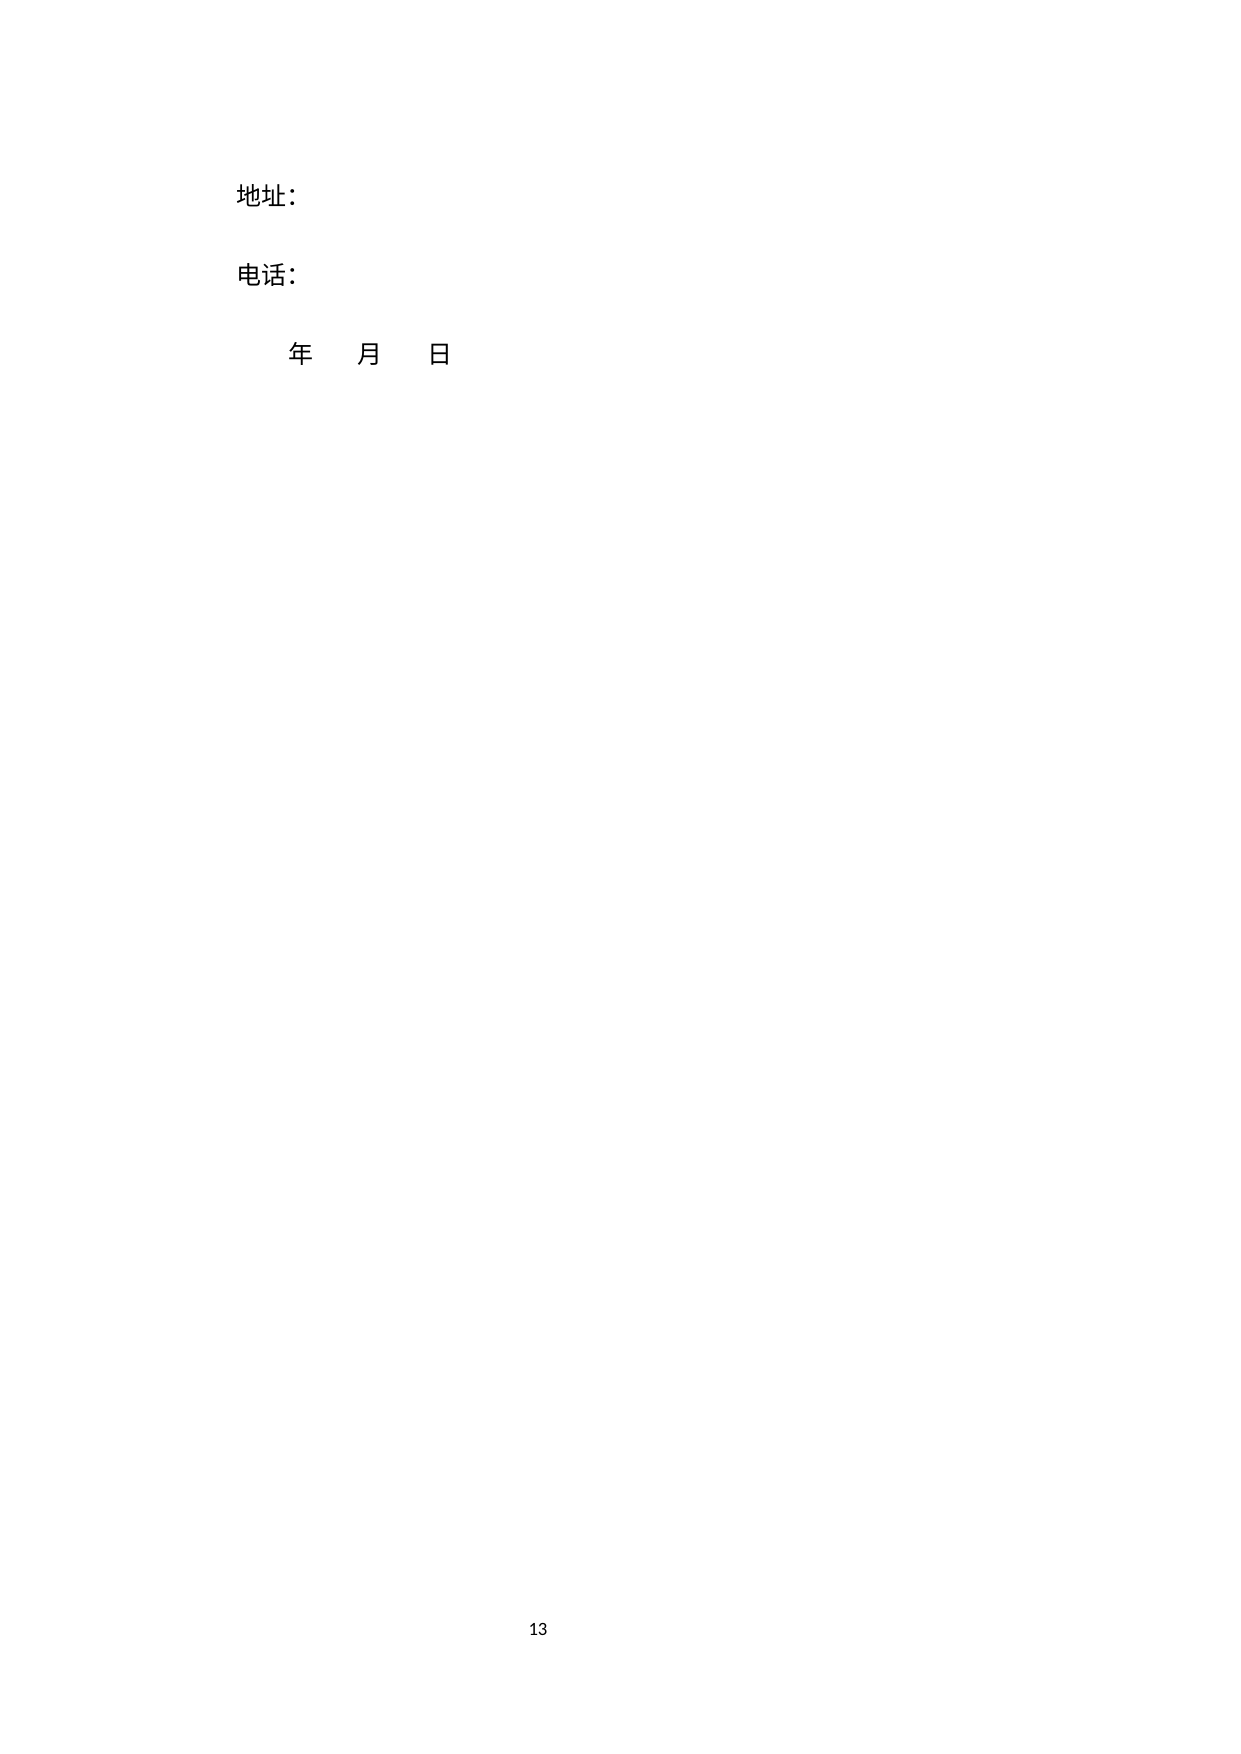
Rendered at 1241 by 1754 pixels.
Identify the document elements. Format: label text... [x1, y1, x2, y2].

table_cell 年 月 日 [176, 321, 1064, 400]
table_cell 电话： [176, 241, 1064, 321]
table_cell 地址： [176, 162, 1064, 241]
